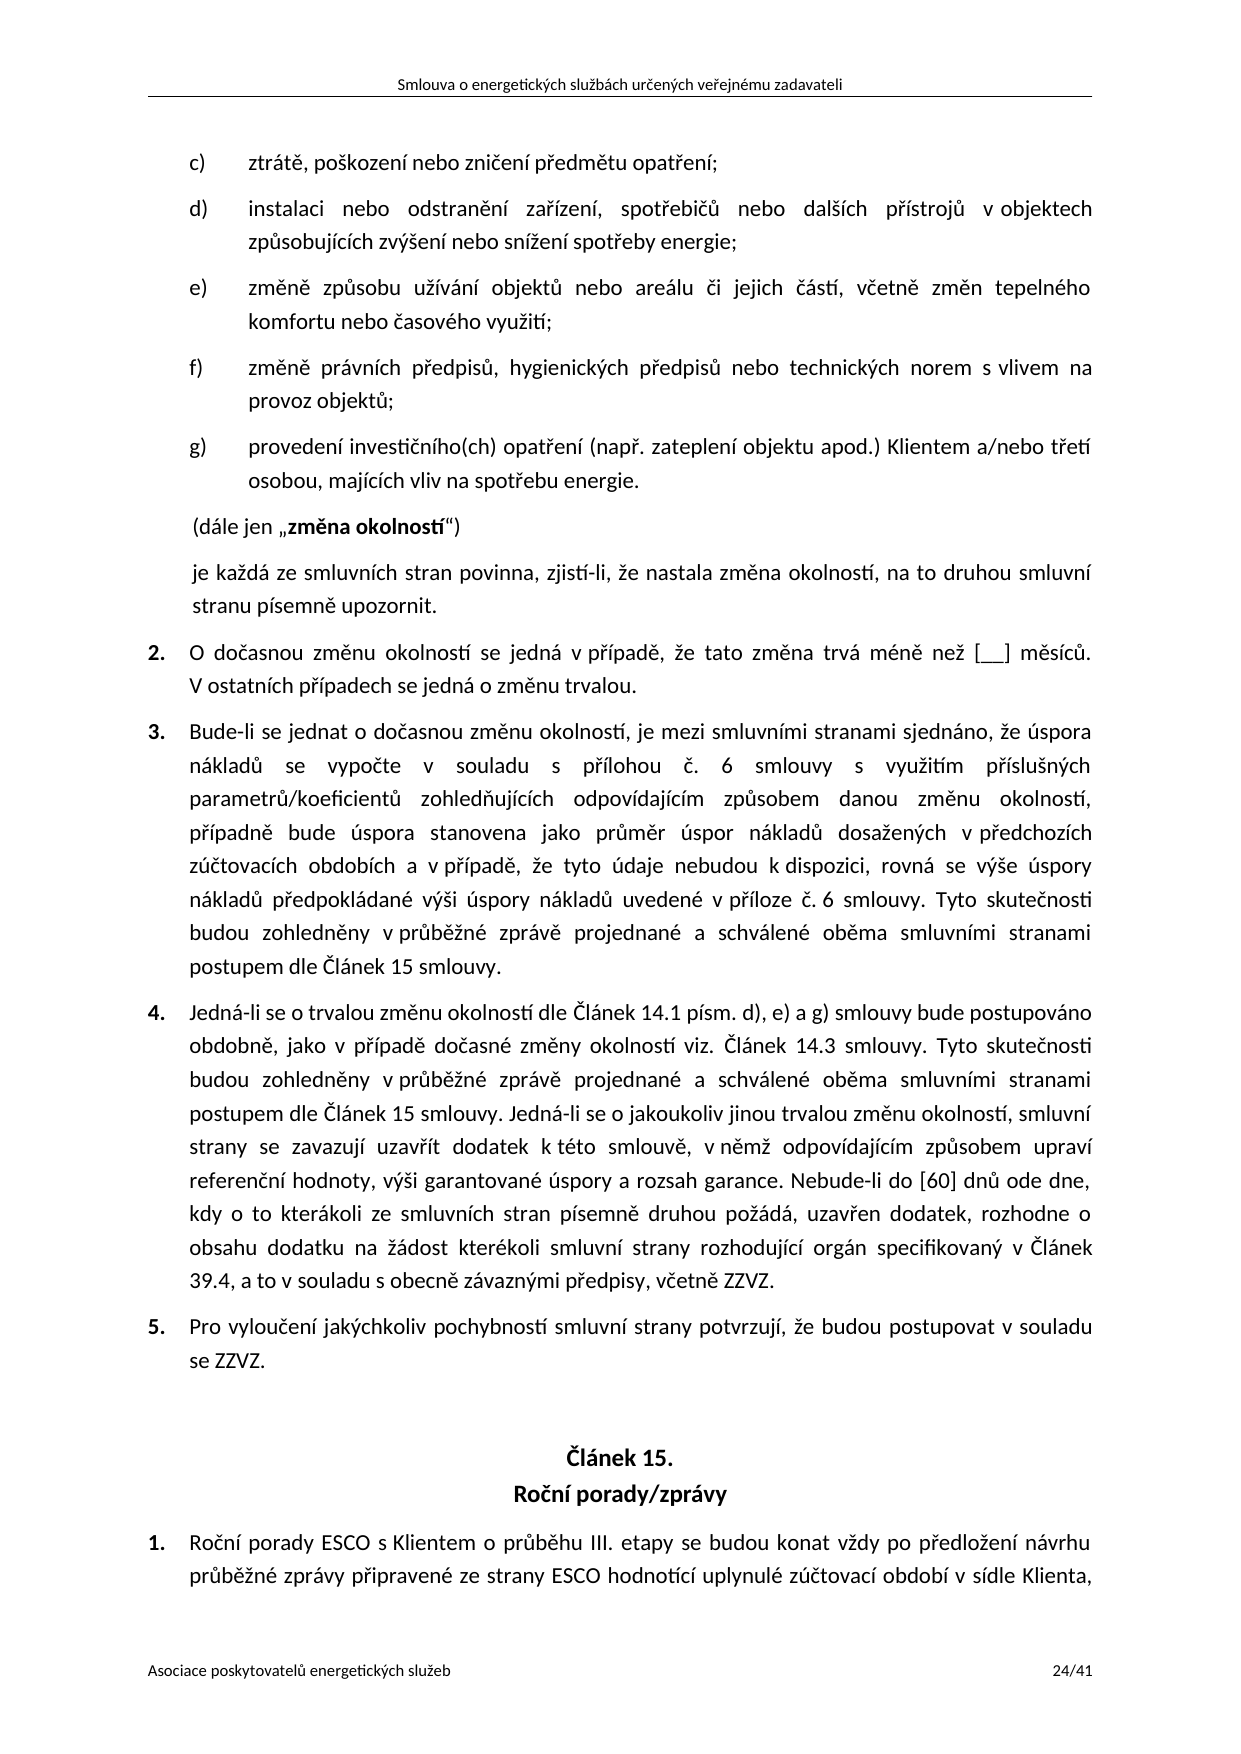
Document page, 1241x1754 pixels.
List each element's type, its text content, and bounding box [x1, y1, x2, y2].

subtitle Jedná-li se o trvalou změnu okolností dle Článek 14.1 písm. d), e) a g) smlouvy bude postupováno obdobně, jako v případě dočasné změny okolností viz. Článek 14.3 smlouvy. Tyto skutečnosti budou zohledněny v průběžné zprávě projednané a schválené oběma smluvními stranami postupem dle Článek 15 smlouvy. Jedná-li se o jakoukoliv jinou trvalou změnu okolností, smluvní strany se zavazují uzavřít dodatek k této smlouvě, v němž odpovídajícím způsobem upraví referenční hodnoty, výši garantované úspory a rozsah garance. Nebude-li do [60] dnů ode dne, kdy o to kterákoli ze smluvních stran písemně druhou požádá, uzavřen dodatek, rozhodne o obsahu dodatku na žádost kterékoli smluvní strany rozhodující orgán specifikovaný v Článek 39.4, a to v souladu s obecně závaznými předpisy, včetně ZZVZ. [148, 998, 1092, 1294]
subtitle změně způsobu užívání objektů nebo areálu či jejich částí, včetně změn tepelného komfortu nebo časového využití; [189, 273, 1092, 335]
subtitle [148, 1528, 1092, 1589]
text (dále jen „změna okolností“) [192, 512, 1092, 540]
subtitle změně právních předpisů, hygienických předpisů nebo technických norem s vlivem na provoz objektů; [189, 353, 1092, 414]
subtitle Pro vyloučení jakýchkoliv pochybností smluvní strany potvrzují, že budou postupovat v souladu se ZZVZ. [148, 1312, 1092, 1374]
subtitle Bude-li se jednat o dočasnou změnu okolností, je mezi smluvními stranami sjednáno, že úspora nákladů se vypočte v souladu s přílohou č. 6 smlouvy s využitím příslušných parametrů/koeficientů zohledňujících odpovídajícím způsobem danou změnu okolností, případně bude úspora stanovena jako průměr úspor nákladů dosažených v předchozích zúčtovacích obdobích a v případě, že tyto údaje nebudou k dispozici, rovná se výše úspory nákladů předpokládané výši úspory nákladů uvedené v příloze č. 6 smlouvy. Tyto skutečnosti budou zohledněny v průběžné zprávě projednané a schválené oběma smluvními stranami postupem dle Článek 15 smlouvy. [148, 717, 1092, 980]
subtitle instalaci nebo odstranění zařízení, spotřebičů nebo dalších přístrojů v objektech způsobujících zvýšení nebo snížení spotřeby energie; [189, 194, 1092, 255]
subtitle O dočasnou změnu okolností se jedná v případě, že tato změna trvá méně než [__] měsíců. V ostatních případech se jedná o změnu trvalou. [148, 638, 1092, 699]
subtitle je každá ze smluvních stran povinna, zjistí-li, že nastala změna okolností, na to druhou smluvní stranu písemně upozornit. [192, 558, 1092, 620]
subtitle provedení investičního(ch) opatření (např. zateplení objektu apod.) Klientem a/nebo třetí osobou, majících vliv na spotřebu energie. [189, 432, 1092, 494]
subtitle Roční porady/zprávy [148, 1442, 1092, 1509]
subtitle ztrátě, poškození nebo zničení předmětu opatření; [189, 148, 1092, 176]
